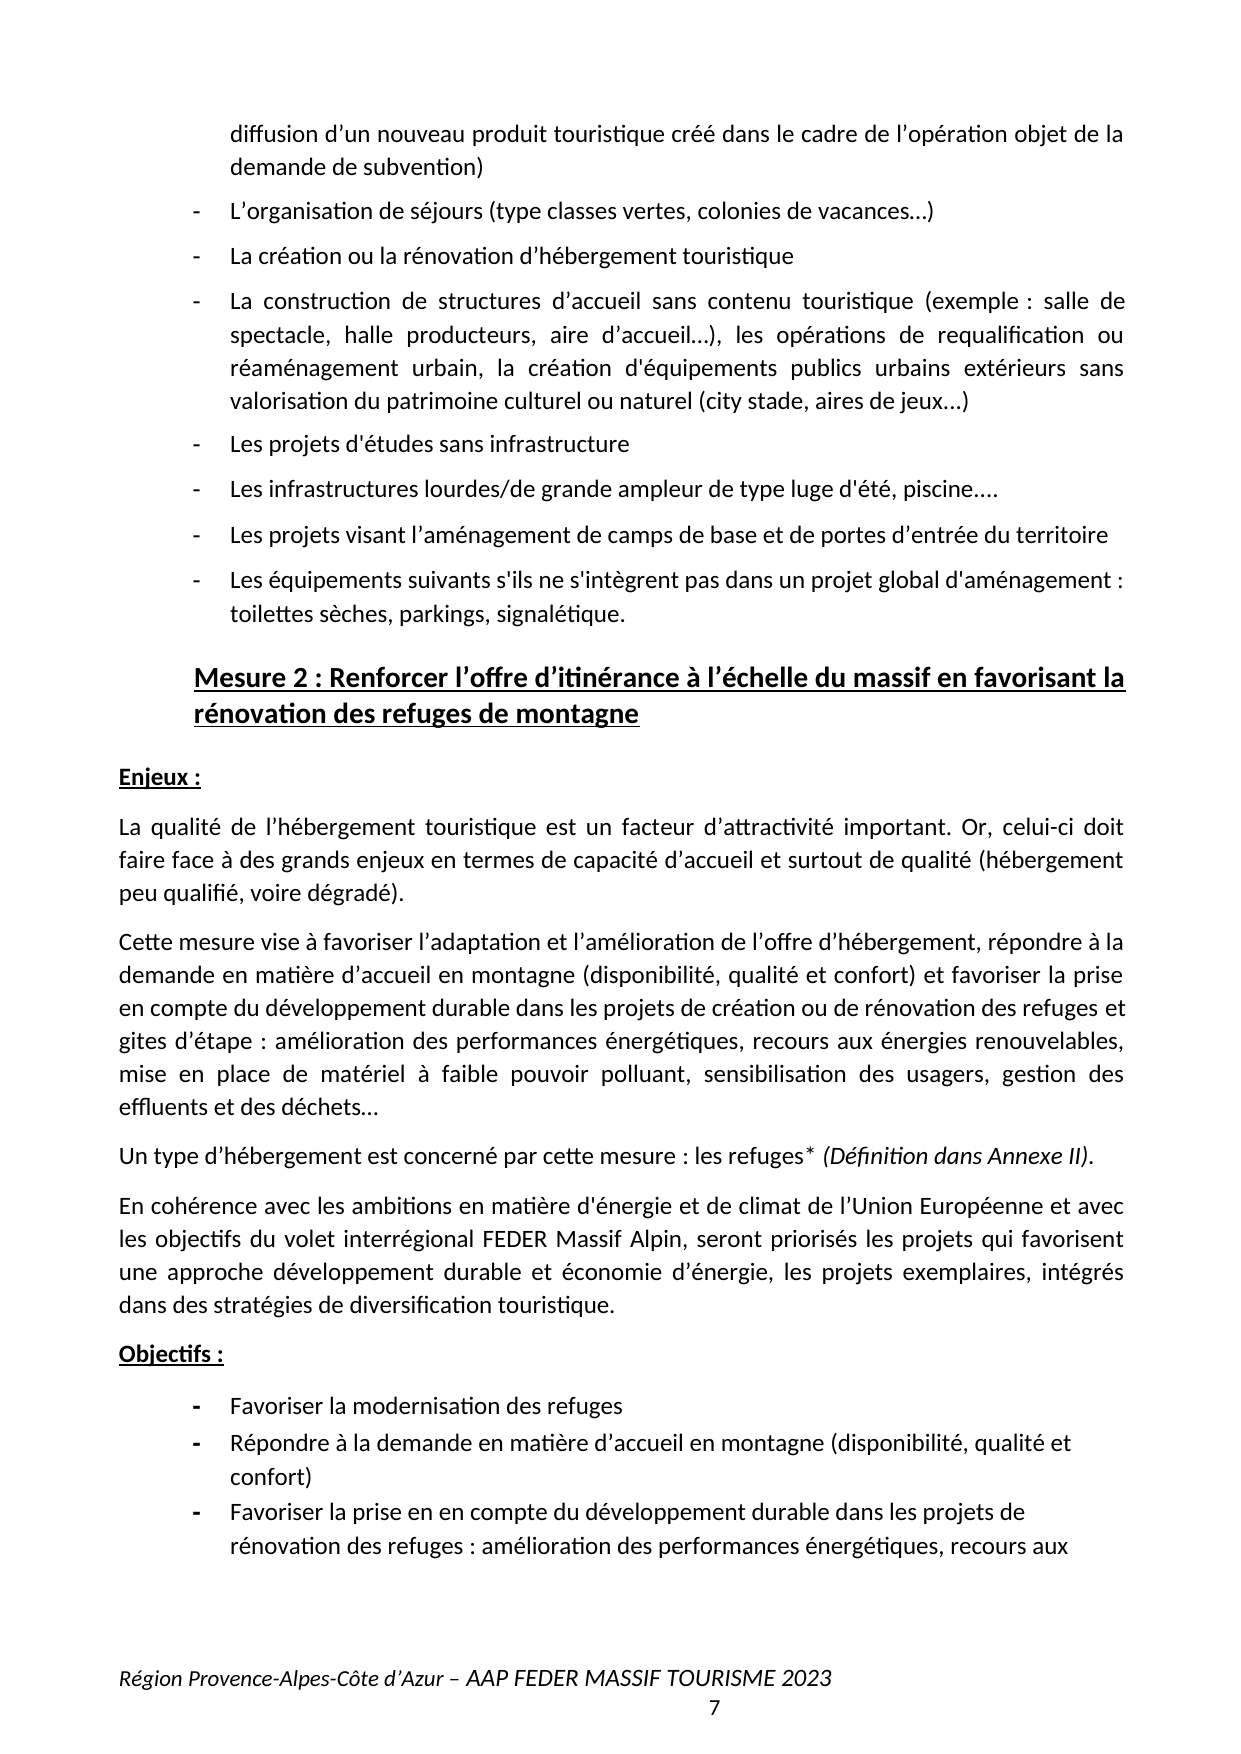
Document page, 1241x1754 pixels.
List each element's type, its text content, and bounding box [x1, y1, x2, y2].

text Un type d’hébergement est concerné par cette mesure : les refuges* (Définition dans Annexe II). [119, 1140, 1126, 1171]
list Les projets visant l’aménagement de camps de base et de portes d’entrée du territoire [192, 516, 1126, 550]
list Les infrastructures lourdes/de grande ampleur de type luge d'été, piscine.... [192, 471, 1126, 505]
list L’organisation de séjours (type classes vertes, colonies de vacances…) [192, 192, 1126, 226]
text Mesure 2 : Renforcer l’offre d’itinérance à l’échelle du massif en favorisant la rénovation des refuges de montagne [194, 692, 1126, 731]
list La construction de structures d’accueil sans contenu touristique (exemple : salle de spectacle, halle producteurs, aire d’accueil…), les opérations de requalification ou réaménagement urbain, la création d'équipements publics urbains extérieurs sans valorisation du patrimoine culturel ou naturel (city stade, aires de jeux...) [192, 282, 1126, 415]
text En cohérence avec les ambitions en matière d'énergie et de climat de l’Union Européenne et avec les objectifs du volet interrégional FEDER Massif Alpin, seront priorisés les projets qui favorisent une approche développement durable et économie d’énergie, les projets exemplaires, intégrés dans des stratégies de diversification touristique. [119, 1190, 1126, 1319]
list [192, 118, 1126, 182]
text Mesure 2 : Renforcer l’offre d’itinérance à l’échelle du massif en favorisant la rénovation des refuges de montagne [194, 659, 1126, 690]
list La création ou la rénovation d’hébergement touristique [192, 237, 1126, 271]
list Répondre à la demande en matière d’accueil en montagne (disponibilité, qualité et confort) [192, 1425, 1126, 1492]
list Les projets d'études sans infrastructure [192, 426, 1126, 460]
text Objectifs : [119, 1338, 1126, 1369]
text La qualité de l’hébergement touristique est un facteur d’attractivité important. Or, celui-ci doit faire face à des grands enjeux en termes de capacité d’accueil et surtout de qualité (hébergement peu qualifié, voire dégradé). [119, 811, 1126, 907]
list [192, 1494, 1126, 1561]
list Les équipements suivants s'ils ne s'intègrent pas dans un projet global d'aménagement : toilettes sèches, parkings, signalétique. [192, 561, 1126, 628]
list Favoriser la modernisation des refuges [192, 1388, 1126, 1422]
text Enjeux : [119, 761, 1126, 792]
text Cette mesure vise à favoriser l’adaptation et l’amélioration de l’offre d’hébergement, répondre à la demande en matière d’accueil en montagne (disponibilité, qualité et confort) et favoriser la prise en compte du développement durable dans les projets de création ou de rénovation des refuges et gites d’étape : amélioration des performances énergétiques, recours aux énergies renouvelables, mise en place de matériel à faible pouvoir polluant, sensibilisation des usagers, gestion des effluents et des déchets… [119, 926, 1126, 1121]
